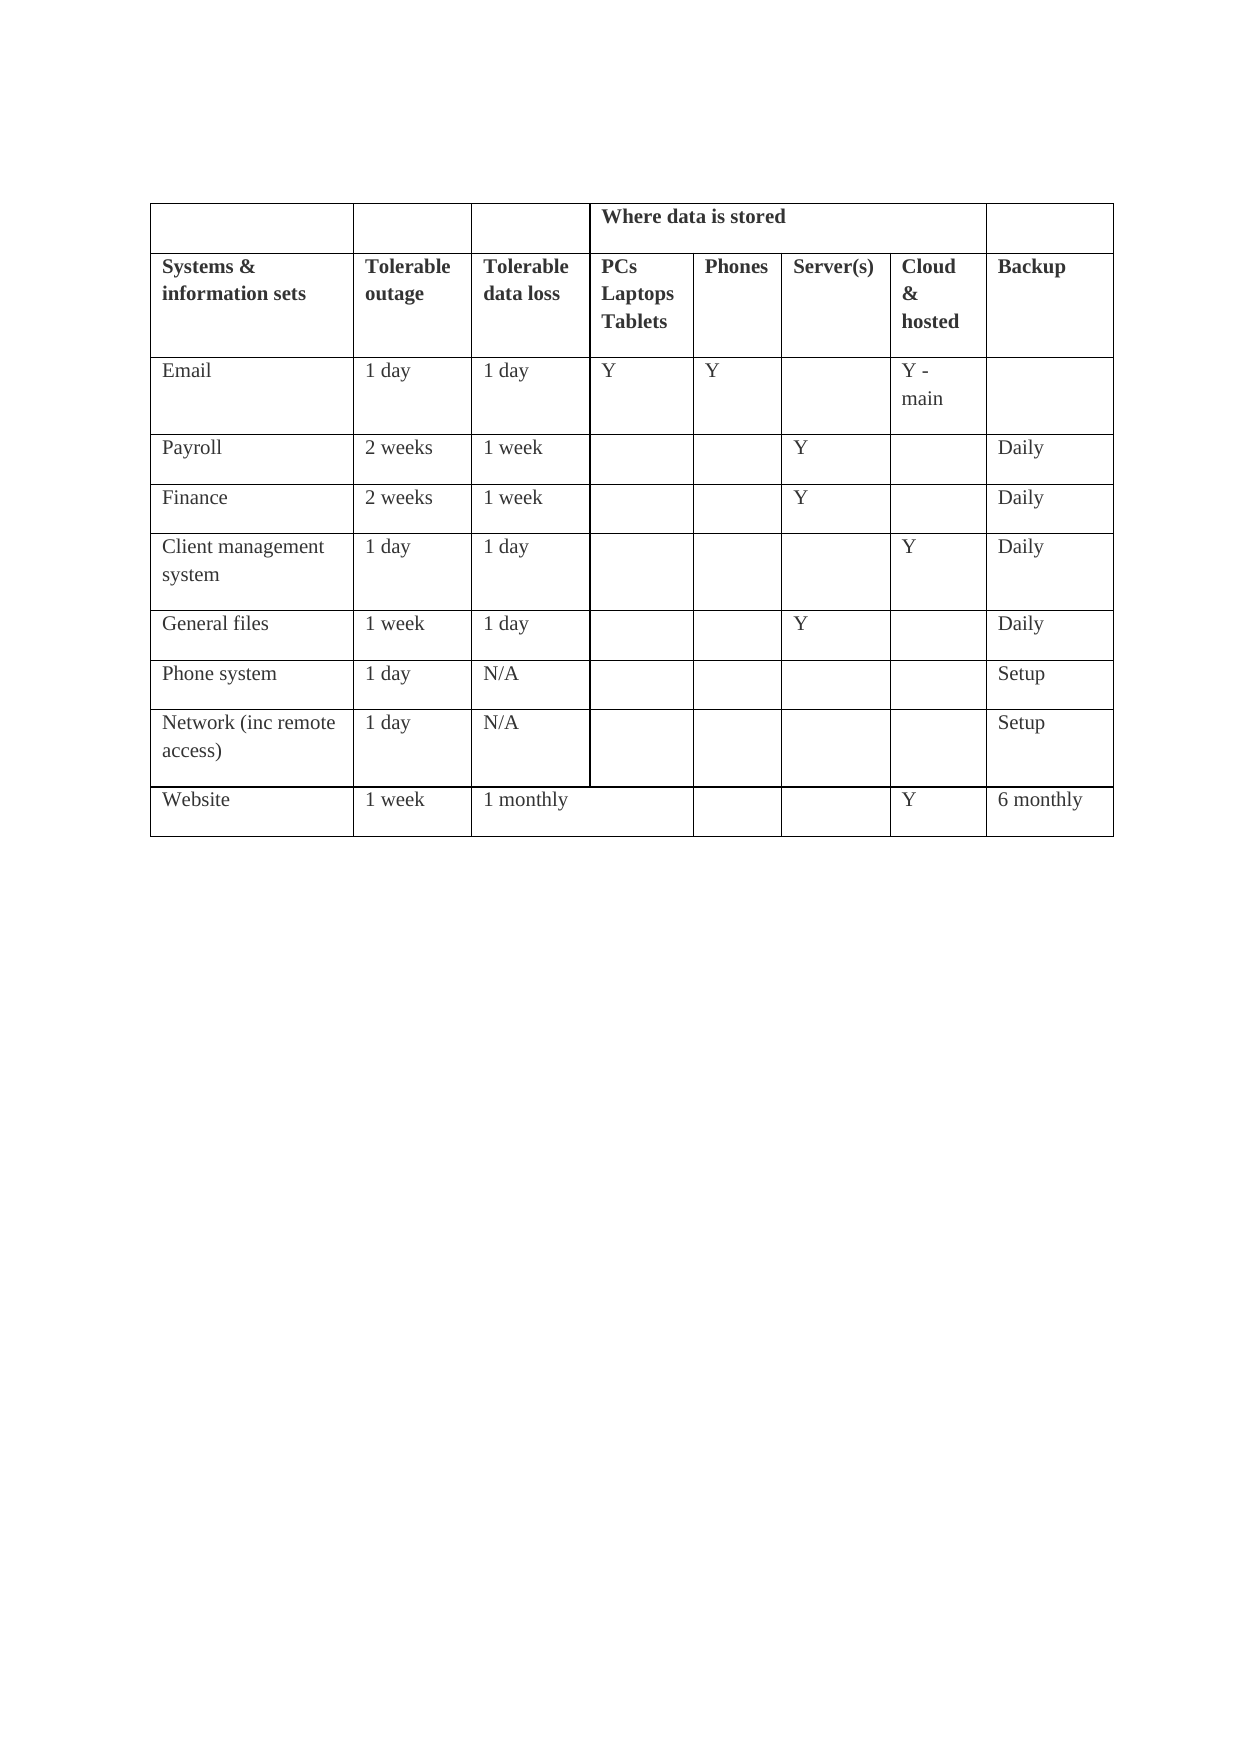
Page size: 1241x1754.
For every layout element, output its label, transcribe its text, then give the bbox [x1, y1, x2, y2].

table_cell [782, 534, 890, 610]
table_cell [591, 611, 693, 660]
table_cell Setup [987, 710, 1113, 786]
table_header [354, 204, 471, 252]
table_cell Finance [151, 485, 353, 533]
table_cell [891, 435, 986, 484]
table_cell 1 day [354, 534, 471, 610]
table_cell [694, 710, 781, 786]
table_cell N/A [472, 710, 589, 786]
table_cell Daily [987, 435, 1113, 484]
table_cell Y [782, 611, 890, 660]
table_cell Website [151, 788, 353, 836]
table_cell [591, 661, 693, 709]
table_cell [694, 435, 781, 484]
table_cell 1 monthly [472, 788, 693, 836]
table_cell Y [782, 485, 890, 533]
table_cell 1 day [354, 661, 471, 709]
table_cell 1 week [354, 788, 471, 836]
table_cell [891, 485, 986, 533]
table_cell [591, 435, 693, 484]
table_cell Y - main [891, 358, 986, 434]
table_cell Daily [987, 485, 1113, 533]
table_cell [782, 788, 890, 836]
table_cell [891, 611, 986, 660]
table_cell 1 day [472, 358, 589, 434]
table_cell 1 day [354, 710, 471, 786]
table_cell Daily [987, 534, 1113, 610]
table_cell [591, 485, 693, 533]
table_cell [694, 534, 781, 610]
table_cell Email [151, 358, 353, 434]
table_cell 2 weeks [354, 485, 471, 533]
table_cell [782, 661, 890, 709]
table_cell 1 week [472, 485, 589, 533]
table_cell Server(s) [782, 254, 890, 357]
table_cell [694, 661, 781, 709]
table_cell Client management system [151, 534, 353, 610]
table_cell [987, 358, 1113, 434]
table_cell Y [694, 358, 781, 434]
table_cell Phone system [151, 661, 353, 709]
table_cell 6 monthly [987, 788, 1113, 836]
table_cell Systems & information sets [151, 254, 353, 357]
table_header [987, 204, 1113, 252]
table_cell Y [891, 788, 986, 836]
table_cell Tolerable data loss [472, 254, 589, 357]
table_cell 1 day [472, 611, 589, 660]
table_cell General files [151, 611, 353, 660]
table_cell PCs Laptops Tablets [591, 254, 693, 357]
table_cell Daily [987, 611, 1113, 660]
table_cell [694, 788, 781, 836]
table_header Where data is stored [591, 204, 986, 252]
table_cell [694, 611, 781, 660]
table_header [472, 204, 589, 252]
table_cell Tolerable outage [354, 254, 471, 357]
table_cell [782, 710, 890, 786]
table_cell Y [782, 435, 890, 484]
table_cell Phones [694, 254, 781, 357]
table_cell Backup [987, 254, 1113, 357]
table_cell N/A [472, 661, 589, 709]
table_header [151, 204, 353, 252]
table_cell 1 week [472, 435, 589, 484]
table_cell Setup [987, 661, 1113, 709]
table_cell [782, 358, 890, 434]
table_cell [694, 485, 781, 533]
table_cell [591, 710, 693, 786]
table_cell 1 week [354, 611, 471, 660]
table_cell Y [891, 534, 986, 610]
table_cell 1 day [472, 534, 589, 610]
table_cell 2 weeks [354, 435, 471, 484]
table_cell Network (inc remote access) [151, 710, 353, 786]
table_cell [891, 661, 986, 709]
table_cell [891, 710, 986, 786]
table_cell 1 day [354, 358, 471, 434]
table_cell Y [591, 358, 693, 434]
table_cell Cloud & hosted [891, 254, 986, 357]
table_cell [591, 534, 693, 610]
table_cell Payroll [151, 435, 353, 484]
